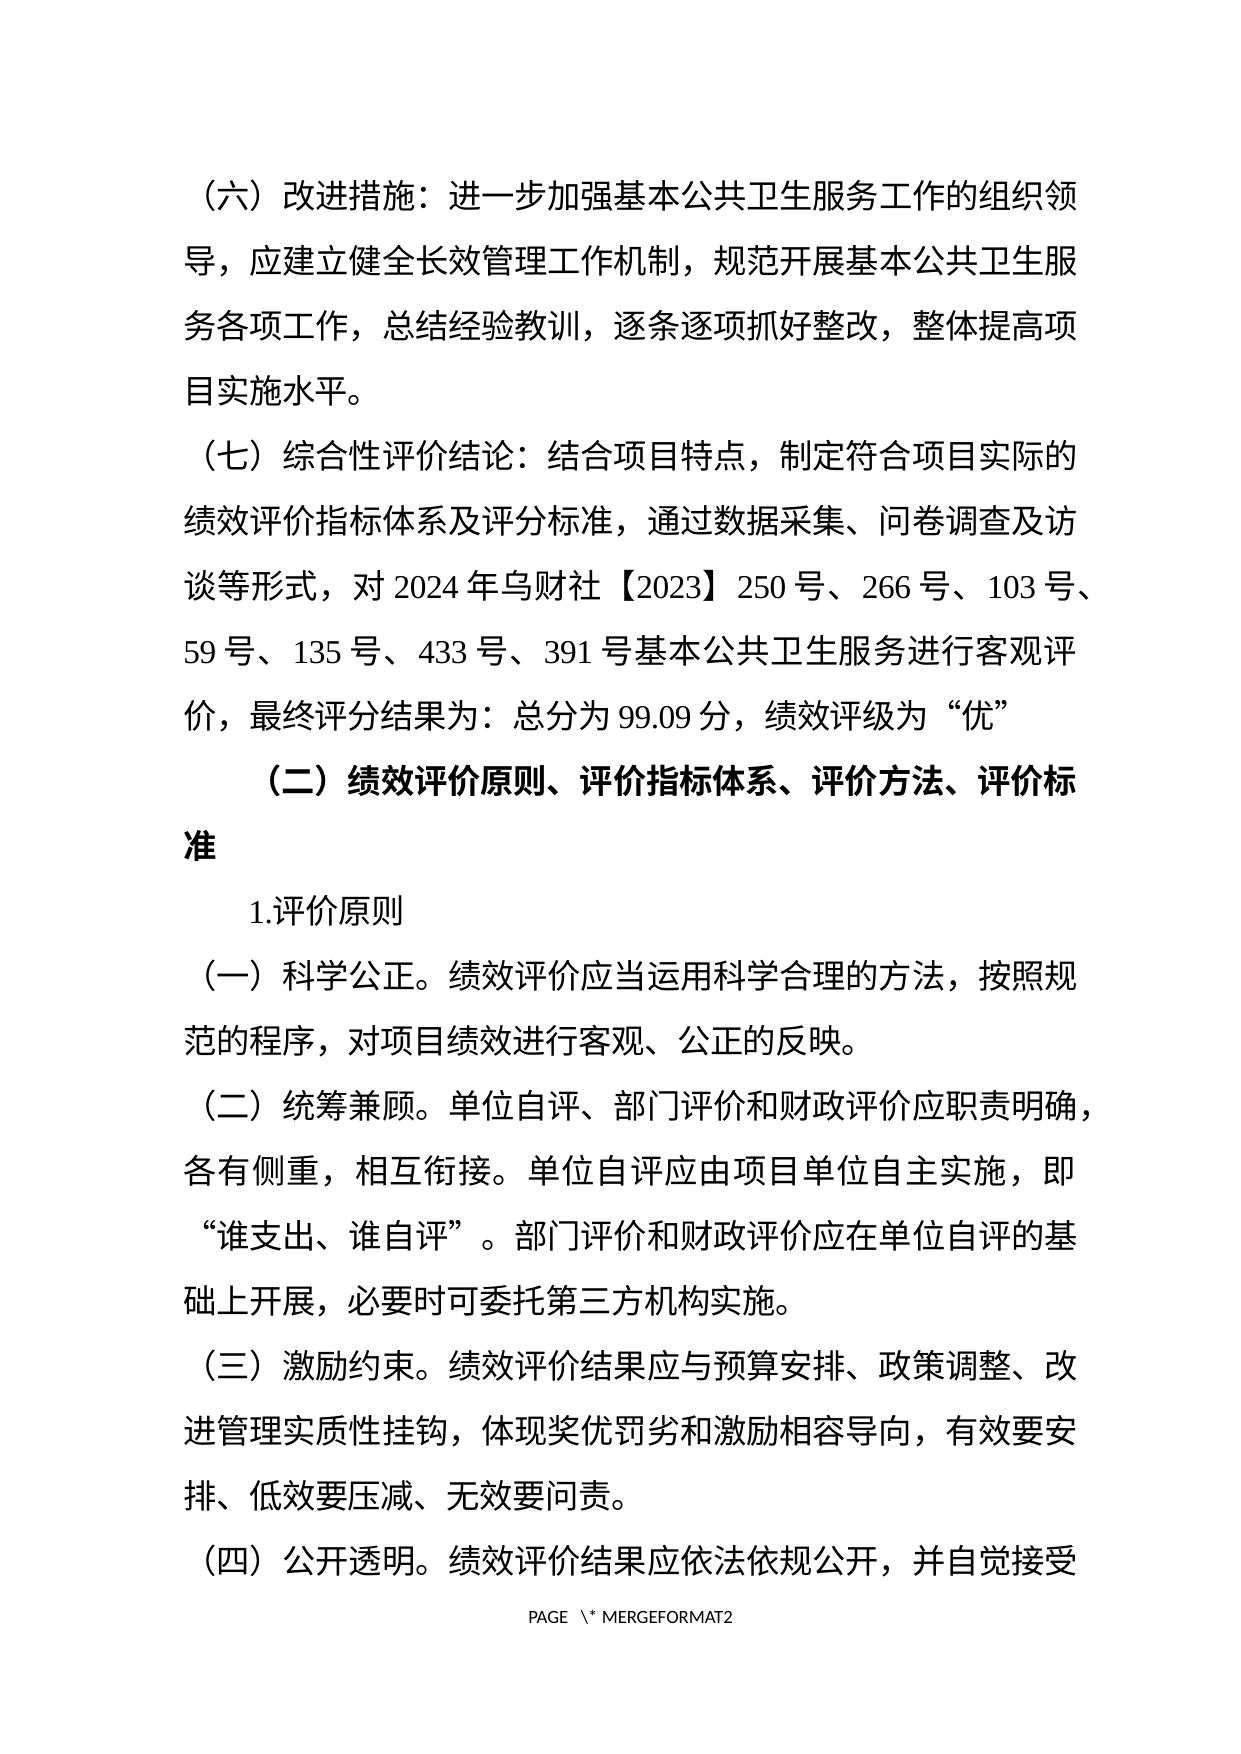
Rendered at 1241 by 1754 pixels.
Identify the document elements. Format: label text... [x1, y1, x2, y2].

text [183, 877, 1078, 1592]
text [183, 162, 1078, 747]
text （二）绩效评价原则、评价指标体系、评价方法、评价标准 [183, 747, 1078, 877]
